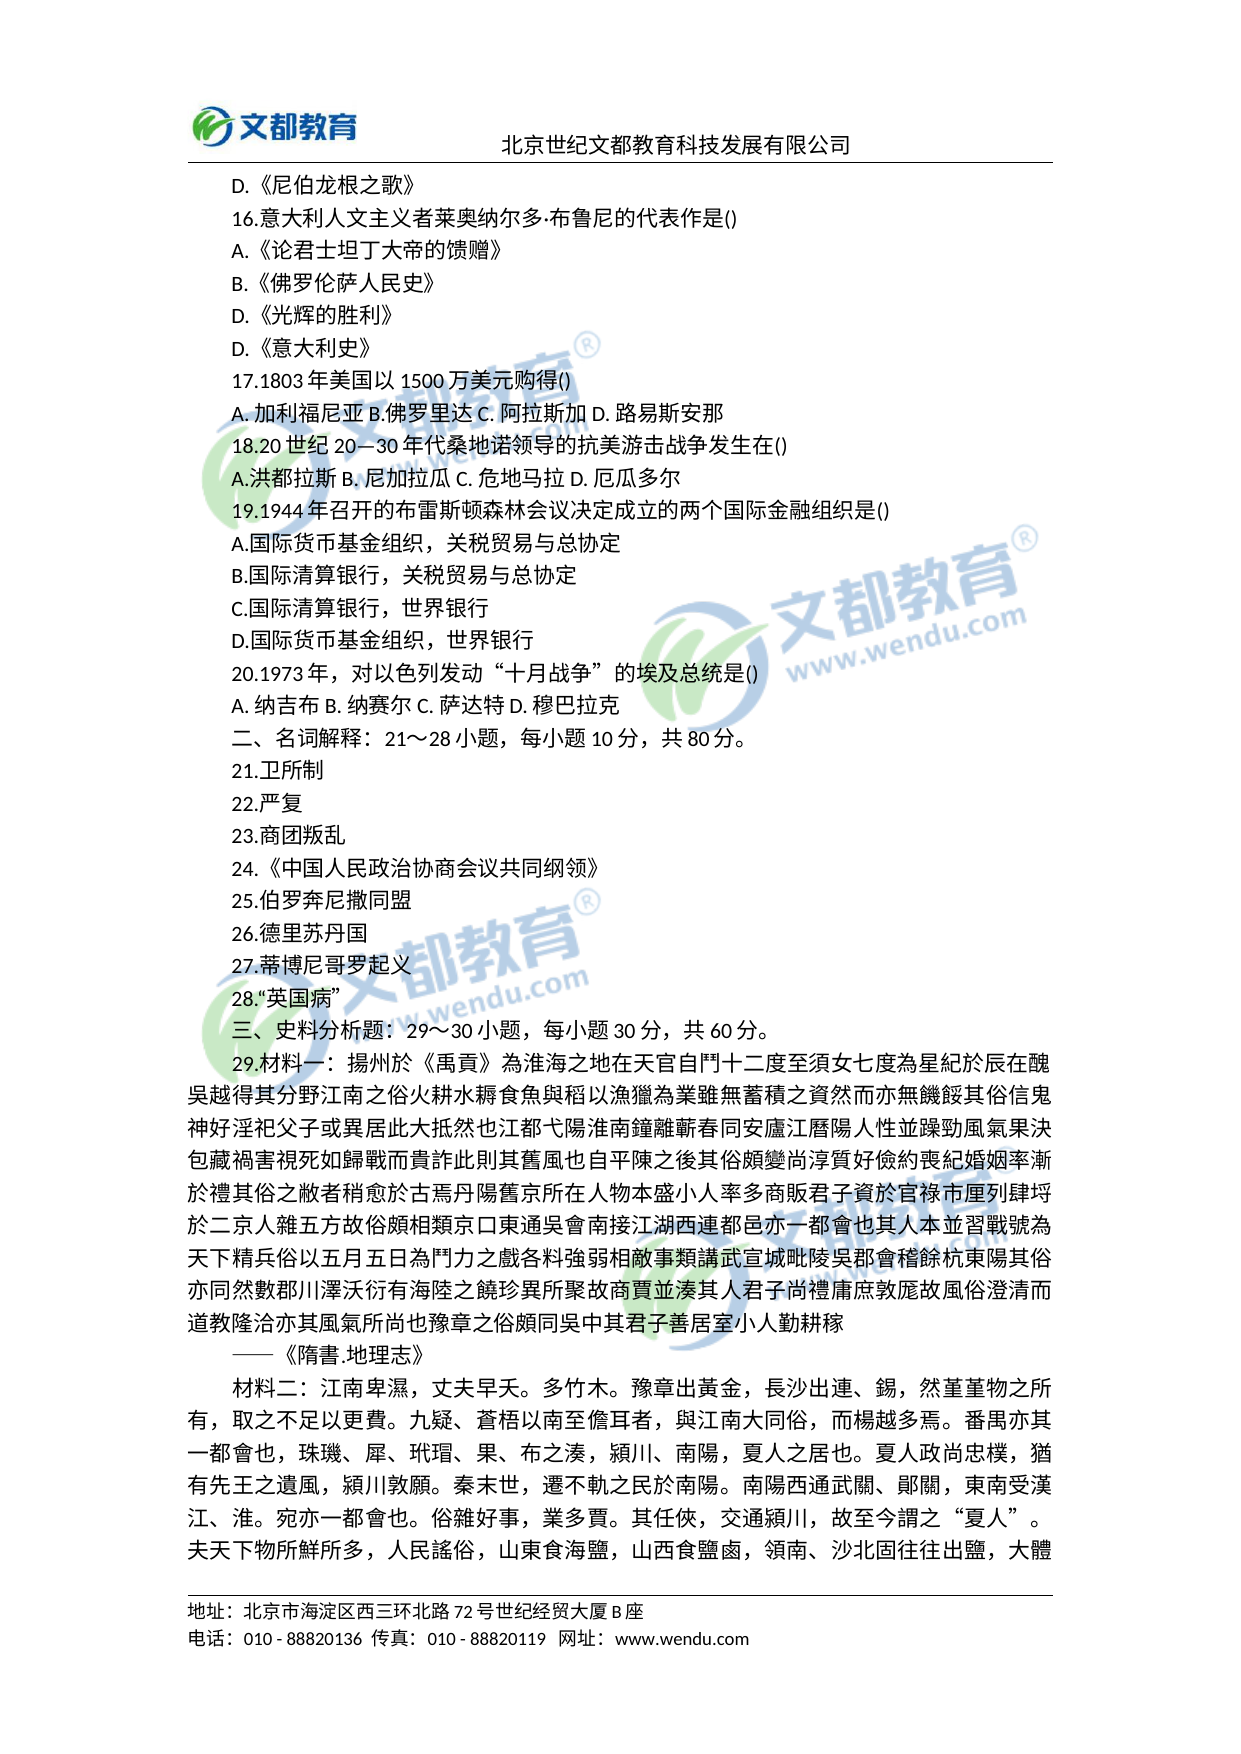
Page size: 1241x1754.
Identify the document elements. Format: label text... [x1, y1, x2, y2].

text 22.严复 [187, 785, 1053, 818]
text 29.材料一：揚州於《禹貢》為淮海之地在天官自鬥十二度至須女七度為星紀於辰在醜吳越得其分野江南之俗火耕水耨食魚與稻以漁獵為業雖無蓄積之資然而亦無饑餒其俗信鬼神好淫祀父子或異居此大抵然也江都弋陽淮南鐘離蘄春同安廬江曆陽人性並躁勁風氣果決包藏禍害視死如歸戰而貴詐此則其舊風也自平陳之後其俗頗變尚淳質好儉約喪紀婚姻率漸於禮其俗之敝者稍愈於古焉丹陽舊京所在人物本盛小人率多商販君子資於官祿市厘列肆埒於二京人雜五方故俗頗相類京口東通吳會南接江湖西連都邑亦一都會也其人本並習戰號為天下精兵俗以五月五日為鬥力之戲各料強弱相敵事類講武宣城毗陵吳郡會稽餘杭東陽其俗亦同然數郡川澤沃衍有海陸之饒珍異所聚故商賈並湊其人君子尚禮庸庶敦厖故風俗澄清而道教隆洽亦其風氣所尚也豫章之俗頗同吳中其君子善居室小人勤耕稼 [187, 1045, 1053, 1338]
text 16.意大利人文主义者莱奥纳尔多·布鲁尼的代表作是() [187, 200, 1053, 233]
text 28.“英国病” [187, 980, 1053, 1013]
text 23.商团叛乱 [187, 818, 1053, 850]
text D.《光辉的胜利》 [187, 298, 1053, 330]
text A. 纳吉布B. 纳赛尔C. 萨达特D. 穆巴拉克 [187, 688, 1053, 720]
text 25.伯罗奔尼撒同盟 [187, 883, 1053, 915]
text 20.1973年，对以色列发动“十月战争”的埃及总统是() [187, 655, 1053, 688]
text 三、史料分析题：29～30 小题，每小题30分，共60分。 [187, 1013, 1053, 1045]
text ——《隋書.地理志》 [187, 1338, 1053, 1370]
text D.国际货币基金组织，世界银行 [187, 623, 1053, 655]
text 17.1803年美国以1500万美元购得() [187, 363, 1053, 395]
text B.《佛罗伦萨人民史》 [187, 265, 1053, 298]
text A.《论君士坦丁大帝的馈赠》 [187, 233, 1053, 265]
text 26.德里苏丹国 [187, 915, 1053, 948]
text 27.蒂博尼哥罗起义 [187, 948, 1053, 980]
text D.《尼伯龙根之歌》 [187, 168, 1053, 200]
text C.国际清算银行，世界银行 [187, 590, 1053, 623]
text A.洪都拉斯B. 尼加拉瓜C. 危地马拉D. 厄瓜多尔 [187, 460, 1053, 493]
text 24.《中国人民政治协商会议共同纲领》 [187, 850, 1053, 883]
text 19.1944年召开的布雷斯顿森林会议决定成立的两个国际金融组织是() [187, 493, 1053, 525]
text 18.20世纪20—30年代桑地诺领导的抗美游击战争发生在() [187, 428, 1053, 460]
text A. 加利福尼亚B.佛罗里达C. 阿拉斯加D. 路易斯安那 [187, 395, 1053, 428]
text D.《意大利史》 [187, 330, 1053, 363]
text 二、名词解释：21～28小题，每小题10分，共80分。 [187, 720, 1053, 753]
text B.国际清算银行，关税贸易与总协定 [187, 558, 1053, 590]
text 21.卫所制 [187, 753, 1053, 785]
picture [187, 88, 357, 154]
text A.国际货币基金组织，关税贸易与总协定 [187, 525, 1053, 558]
